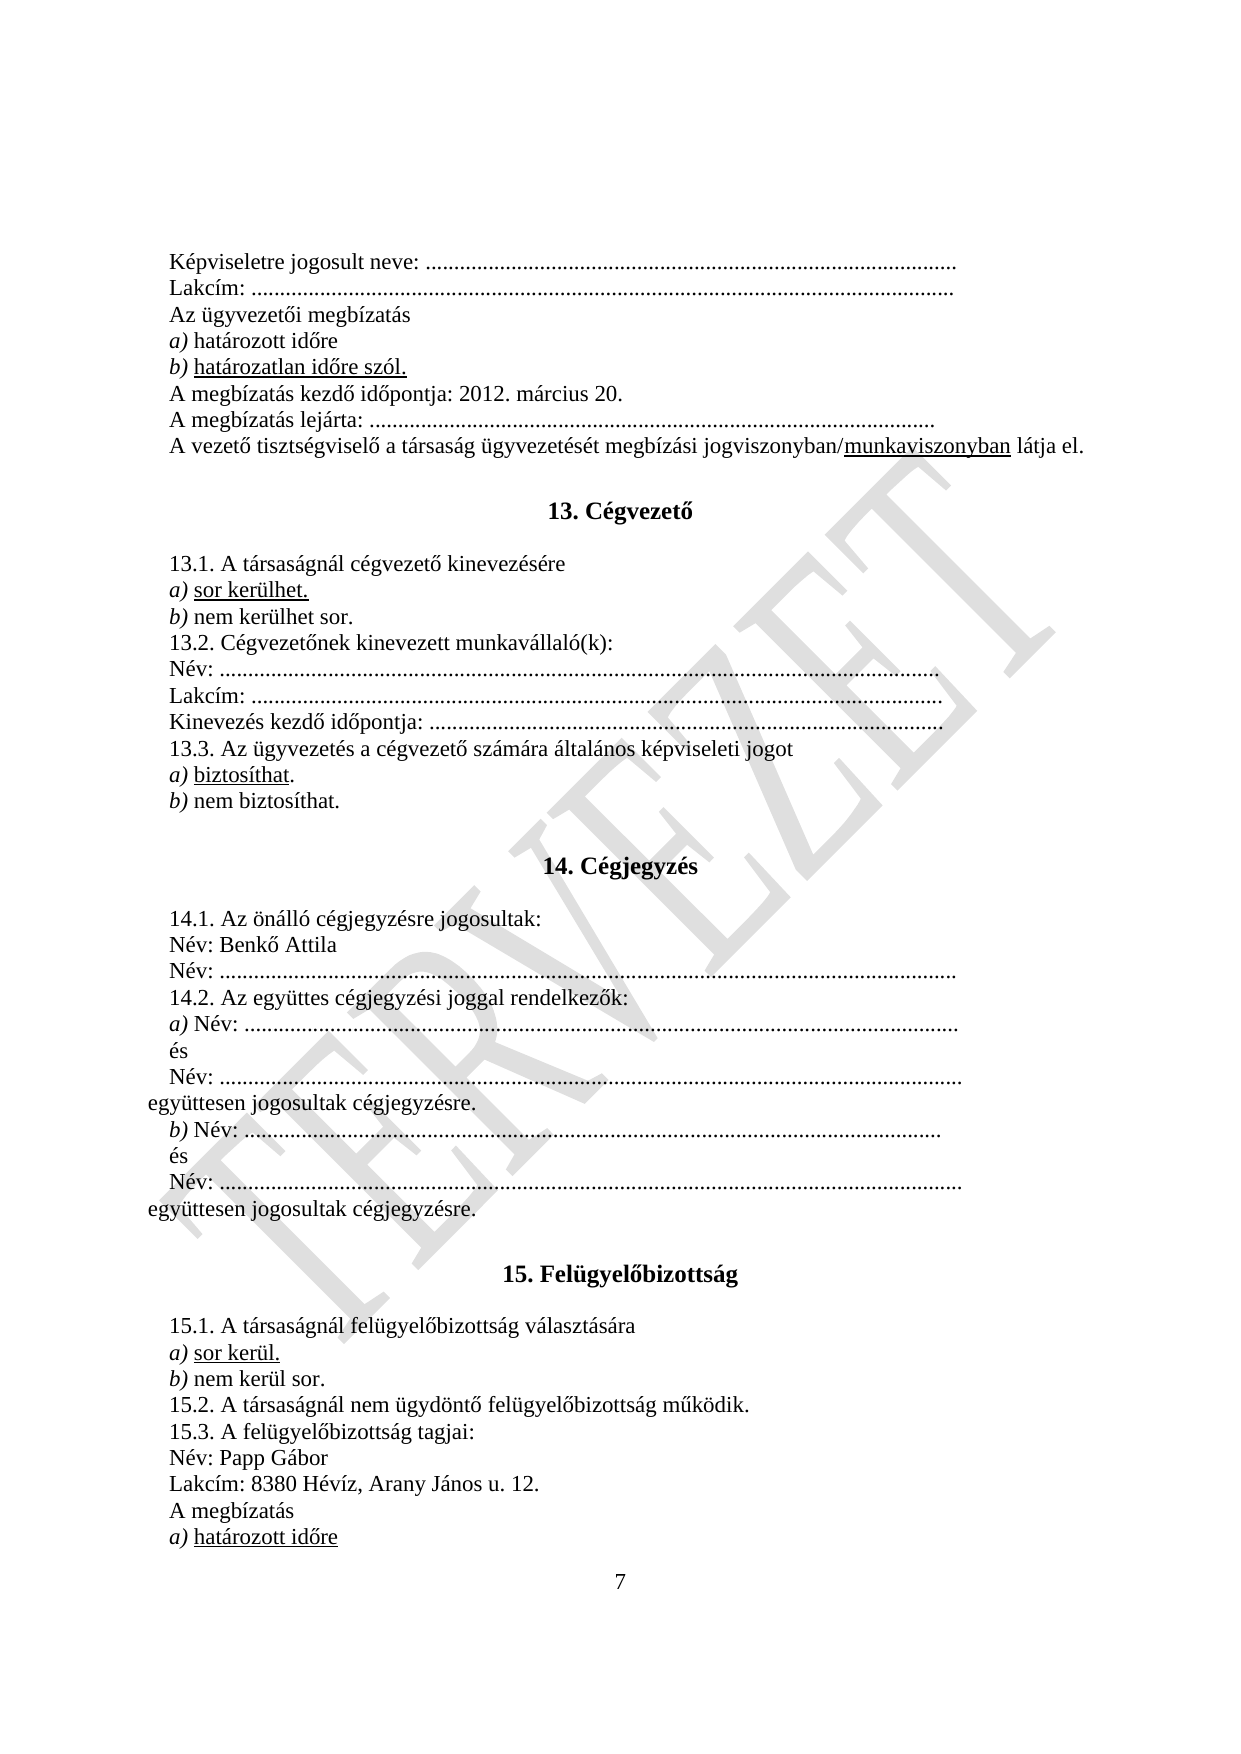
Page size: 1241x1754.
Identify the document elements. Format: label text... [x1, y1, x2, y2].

text Lakcím: ........................................................................................................................... [148, 274, 1093, 301]
text a) Név: ............................................................................................................................. [148, 1010, 1093, 1037]
text 15.2. A társaságnál nem ügydöntő felügyelőbizottság működik. [148, 1391, 1093, 1418]
text 15. Felügyelőbizottság [148, 1259, 1093, 1287]
text 13. Cégvezető [148, 496, 1093, 525]
text a) sor kerül. [148, 1339, 1093, 1365]
text 14.2. Az együttes cégjegyzési joggal rendelkezők: [148, 984, 1093, 1010]
text a) határozott időre [148, 1523, 1093, 1549]
text 13.1. A társaságnál cégvezető kinevezésére [148, 550, 1093, 576]
text a) határozott időre [148, 327, 1093, 353]
text Név: .................................................................................................................................. [148, 1063, 1093, 1089]
text együttesen jogosultak cégjegyzésre. [148, 1195, 1093, 1221]
text Név: Benkő Attila [148, 931, 1093, 958]
text 13.2. Cégvezetőnek kinevezett munkavállaló(k): [148, 629, 1093, 656]
text A megbízatás [148, 1497, 1093, 1523]
text 15.3. A felügyelőbizottság tagjai: [148, 1418, 1093, 1444]
text Kinevezés kezdő időpontja: .......................................................................................... [148, 708, 1093, 734]
text a) biztosíthat. [148, 761, 1093, 787]
text Lakcím: 8380 Hévíz, Arany János u. 12. [148, 1471, 1093, 1497]
text Az ügyvezetői megbízatás [148, 301, 1093, 327]
text b) nem kerülhet sor. [148, 603, 1093, 629]
text 14. Cégjegyzés [148, 851, 1093, 880]
text A megbízatás lejárta: ................................................................................................... [148, 406, 1093, 432]
text és [148, 1142, 1093, 1168]
text Név: ................................................................................................................................. [148, 958, 1093, 984]
text A vezető tisztségviselő a társaság ügyvezetését megbízási jogviszonyban/munkaviszonyban látja el. [148, 432, 1093, 459]
text A megbízatás kezdő időpontja: 2012. március 20. [148, 380, 1093, 406]
text Név: Papp Gábor [148, 1444, 1093, 1471]
text 15.1. A társaságnál felügyelőbizottság választására [148, 1312, 1093, 1339]
text Képviseletre jogosult neve: ............................................................................................. [148, 248, 1093, 274]
text b) nem biztosíthat. [148, 787, 1093, 814]
text Név: .................................................................................................................................. [148, 1168, 1093, 1195]
text Lakcím: ......................................................................................................................... [148, 682, 1093, 708]
text Név: .............................................................................................................................. [148, 656, 1093, 682]
text és [148, 1037, 1093, 1063]
text 14.1. Az önálló cégjegyzésre jogosultak: [148, 905, 1093, 931]
text b) Név: .......................................................................................................................... [148, 1116, 1093, 1142]
text a) sor kerülhet. [148, 576, 1093, 603]
text b) határozatlan időre szól. [148, 353, 1093, 380]
text b) nem kerül sor. [148, 1365, 1093, 1391]
text 13.3. Az ügyvezetés a cégvezető számára általános képviseleti jogot [148, 734, 1093, 761]
text együttesen jogosultak cégjegyzésre. [148, 1089, 1093, 1116]
